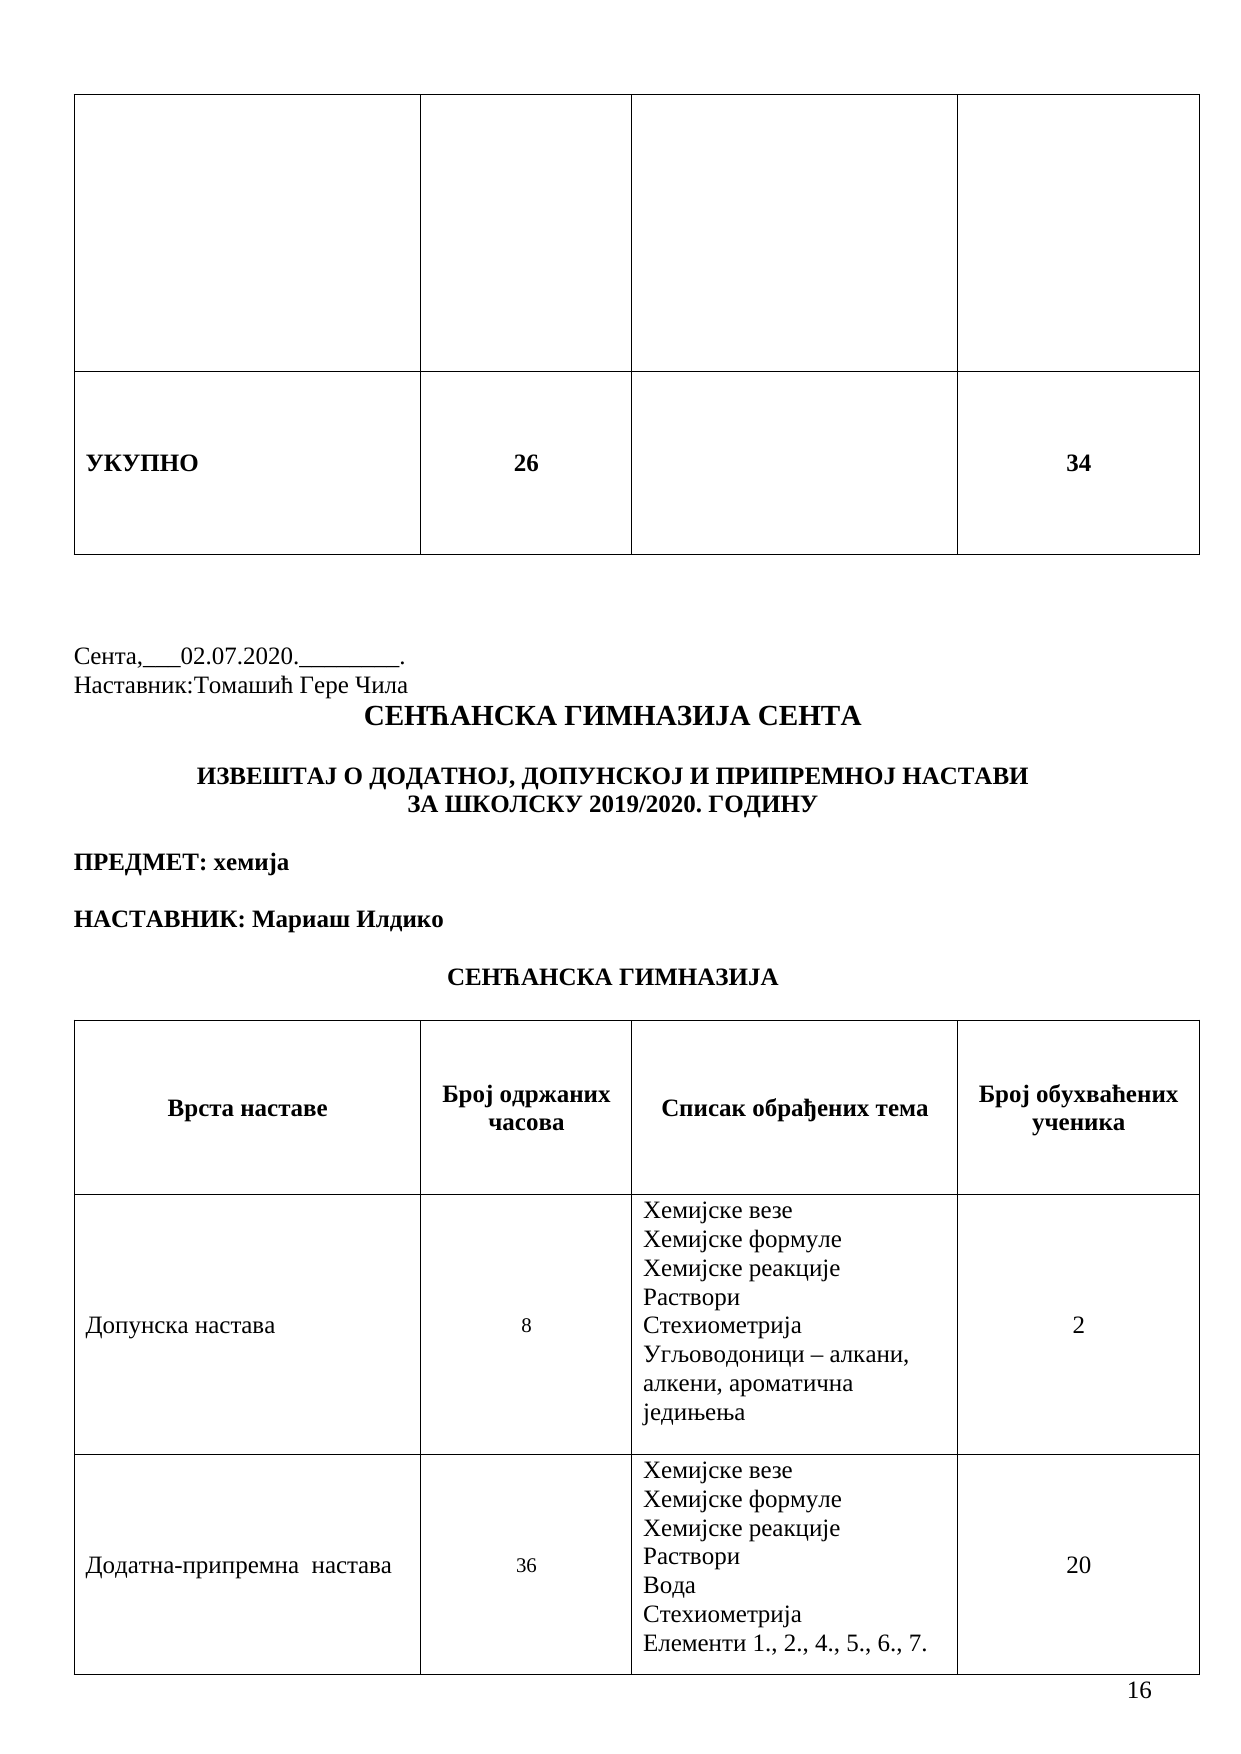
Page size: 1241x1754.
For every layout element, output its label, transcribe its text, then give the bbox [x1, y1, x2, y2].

table_cell Допунска настава [75, 1195, 420, 1454]
table_cell [632, 95, 957, 371]
text Наставник:Томашић Гере Чила [73, 670, 1152, 698]
table_cell 36 [421, 1455, 631, 1674]
table_cell [421, 95, 631, 371]
table_cell 20 [958, 1455, 1199, 1674]
text ПРЕДМЕТ: хемија [73, 847, 1152, 876]
table_cell 8 [421, 1195, 631, 1454]
table_cell [958, 95, 1199, 371]
text СЕНЋАНСКА ГИМНАЗИЈА [73, 962, 1152, 991]
table_header Списак обрађених тема [632, 1021, 957, 1194]
table_header Врста наставе [75, 1021, 420, 1194]
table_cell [75, 1455, 420, 1674]
table_cell Хемијске везе Хемијске формуле Хемијске реакције Раствори Стехиометрија Угљоводоници – алкани, алкени, ароматична једињења [632, 1195, 957, 1454]
text НАСТАВНИК: Мариаш Илдико [73, 904, 1152, 933]
table_header Број обухваћених ученика [958, 1021, 1199, 1194]
table_header Број одржаних часова [421, 1021, 631, 1194]
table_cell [632, 1455, 957, 1674]
text ИЗВЕШТАЈ О ДОДАТНОЈ, ДОПУНСКОЈ И ПРИПРЕМНОЈ НАСТАВИ [73, 761, 1152, 789]
table_cell УКУПНО [75, 372, 420, 554]
text ЗА ШКОЛСКУ 2019/2020. ГОДИНУ [73, 789, 1152, 818]
table_cell 2 [958, 1195, 1199, 1454]
table_cell [75, 95, 420, 371]
table_cell 34 [958, 372, 1199, 554]
text Сента,___02.07.2020.________. [73, 641, 1152, 670]
table_cell [632, 372, 957, 554]
table_cell 26 [421, 372, 631, 554]
text СЕНЋАНСКА ГИМНАЗИЈА СЕНТА [73, 698, 1152, 732]
